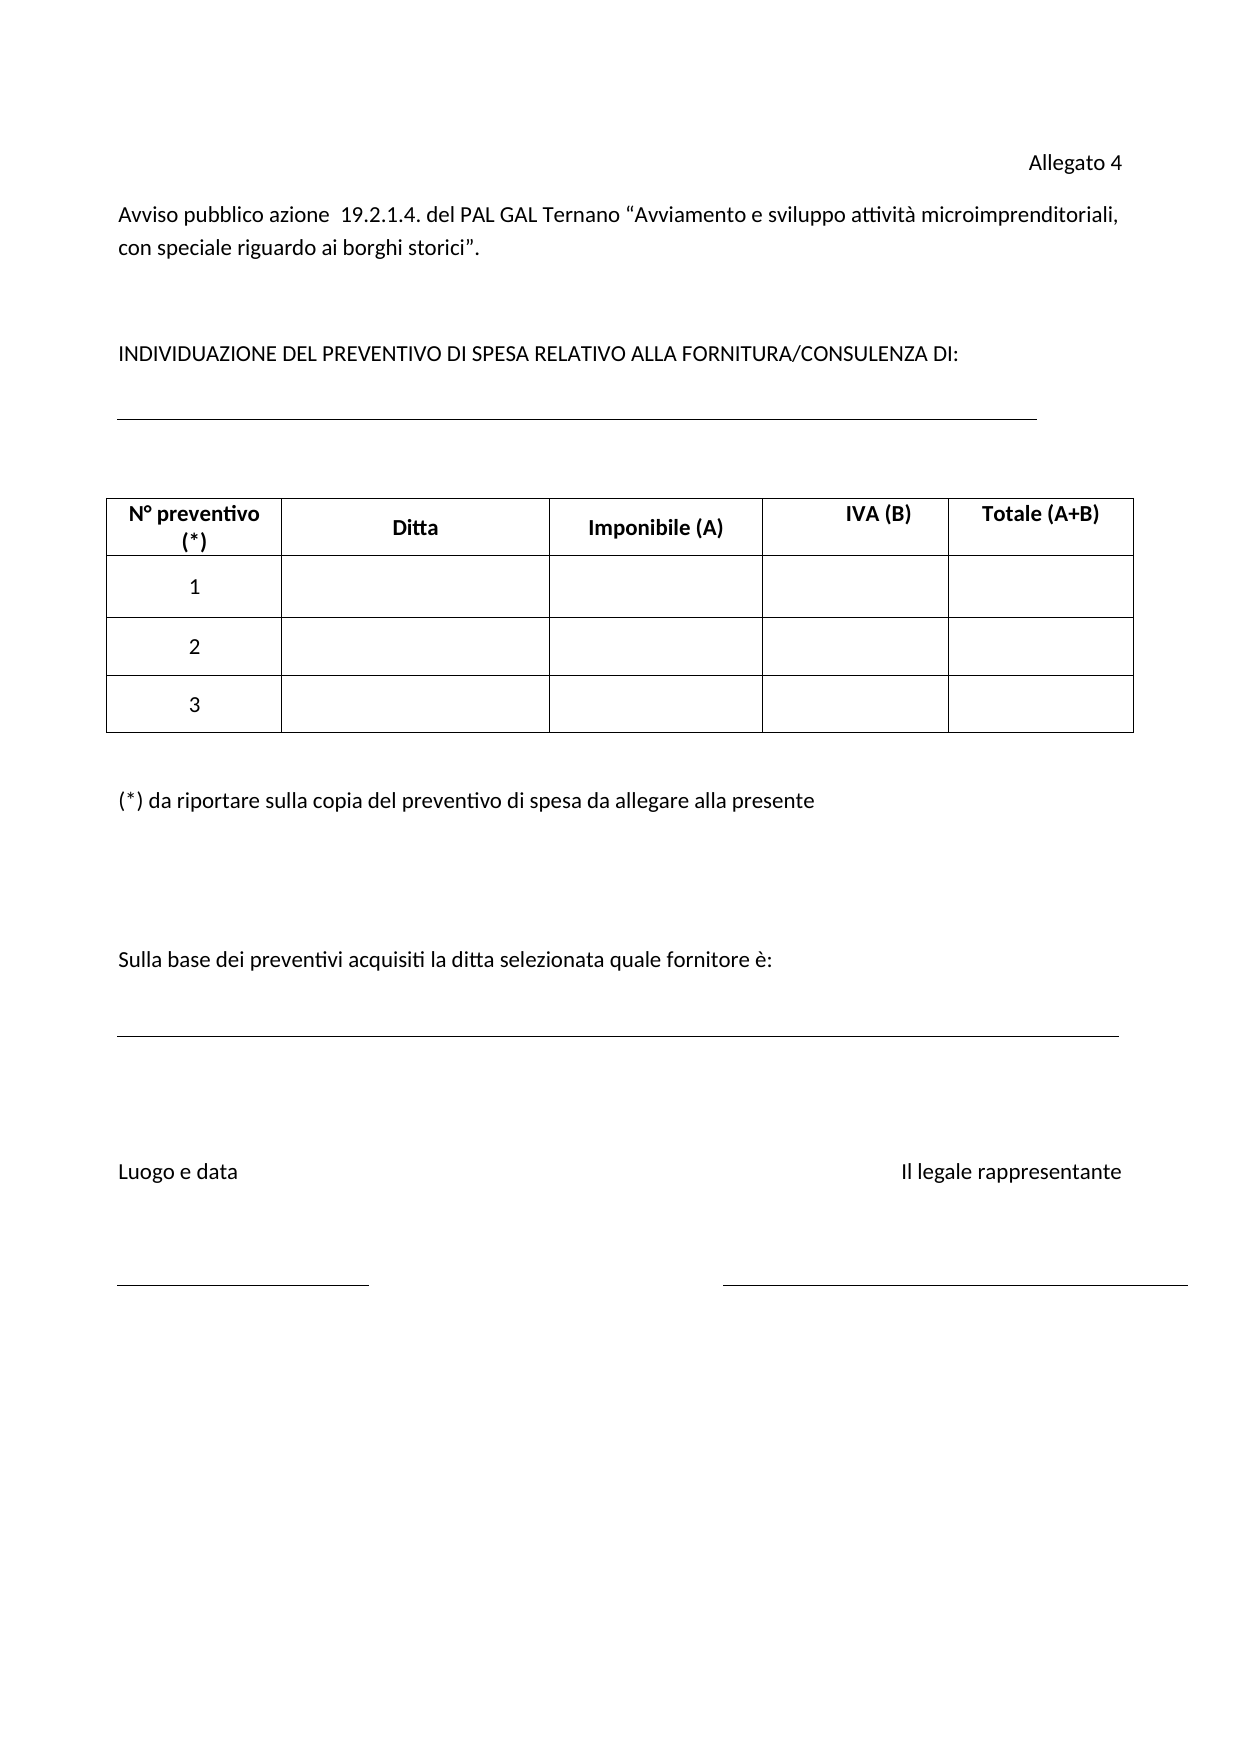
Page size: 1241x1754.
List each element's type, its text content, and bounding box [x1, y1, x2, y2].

table_cell [282, 618, 549, 674]
table_header N° preventivo (*) [107, 499, 281, 555]
table_cell [949, 676, 1133, 732]
text Allegato 4 [118, 148, 1122, 176]
table_cell 1 [107, 556, 281, 617]
table_cell [550, 556, 762, 617]
table_cell [282, 676, 549, 732]
text Avviso pubblico azione 19.2.1.4. del PAL GAL Ternano “Avviamento e sviluppo attività microimprenditoriali, con speciale riguardo ai borghi storici”. [118, 201, 1122, 261]
table_cell 3 [107, 676, 281, 732]
table_cell [763, 556, 948, 617]
table_header IVA (B) [763, 499, 948, 555]
table_header Totale (A+B) [949, 499, 1133, 555]
text Luogo e data Il legale rappresentante [118, 1157, 1122, 1185]
table_cell [949, 618, 1133, 674]
table_header Imponibile (A) [550, 499, 762, 555]
text (*) da riportare sulla copia del preventivo di spesa da allegare alla presente [118, 786, 1122, 814]
text Sulla base dei preventivi acquisiti la ditta selezionata quale fornitore è: [118, 945, 1122, 973]
table_cell [763, 676, 948, 732]
text INDIVIDUAZIONE DEL PREVENTIVO DI SPESA RELATIVO ALLA FORNITURA/CONSULENZA DI: [118, 339, 1122, 367]
table_cell [550, 618, 762, 674]
table_cell [949, 556, 1133, 617]
table_cell [763, 618, 948, 674]
table_cell [550, 676, 762, 732]
table_header Ditta [282, 499, 549, 555]
table_cell [282, 556, 549, 617]
table_cell 2 [107, 618, 281, 674]
